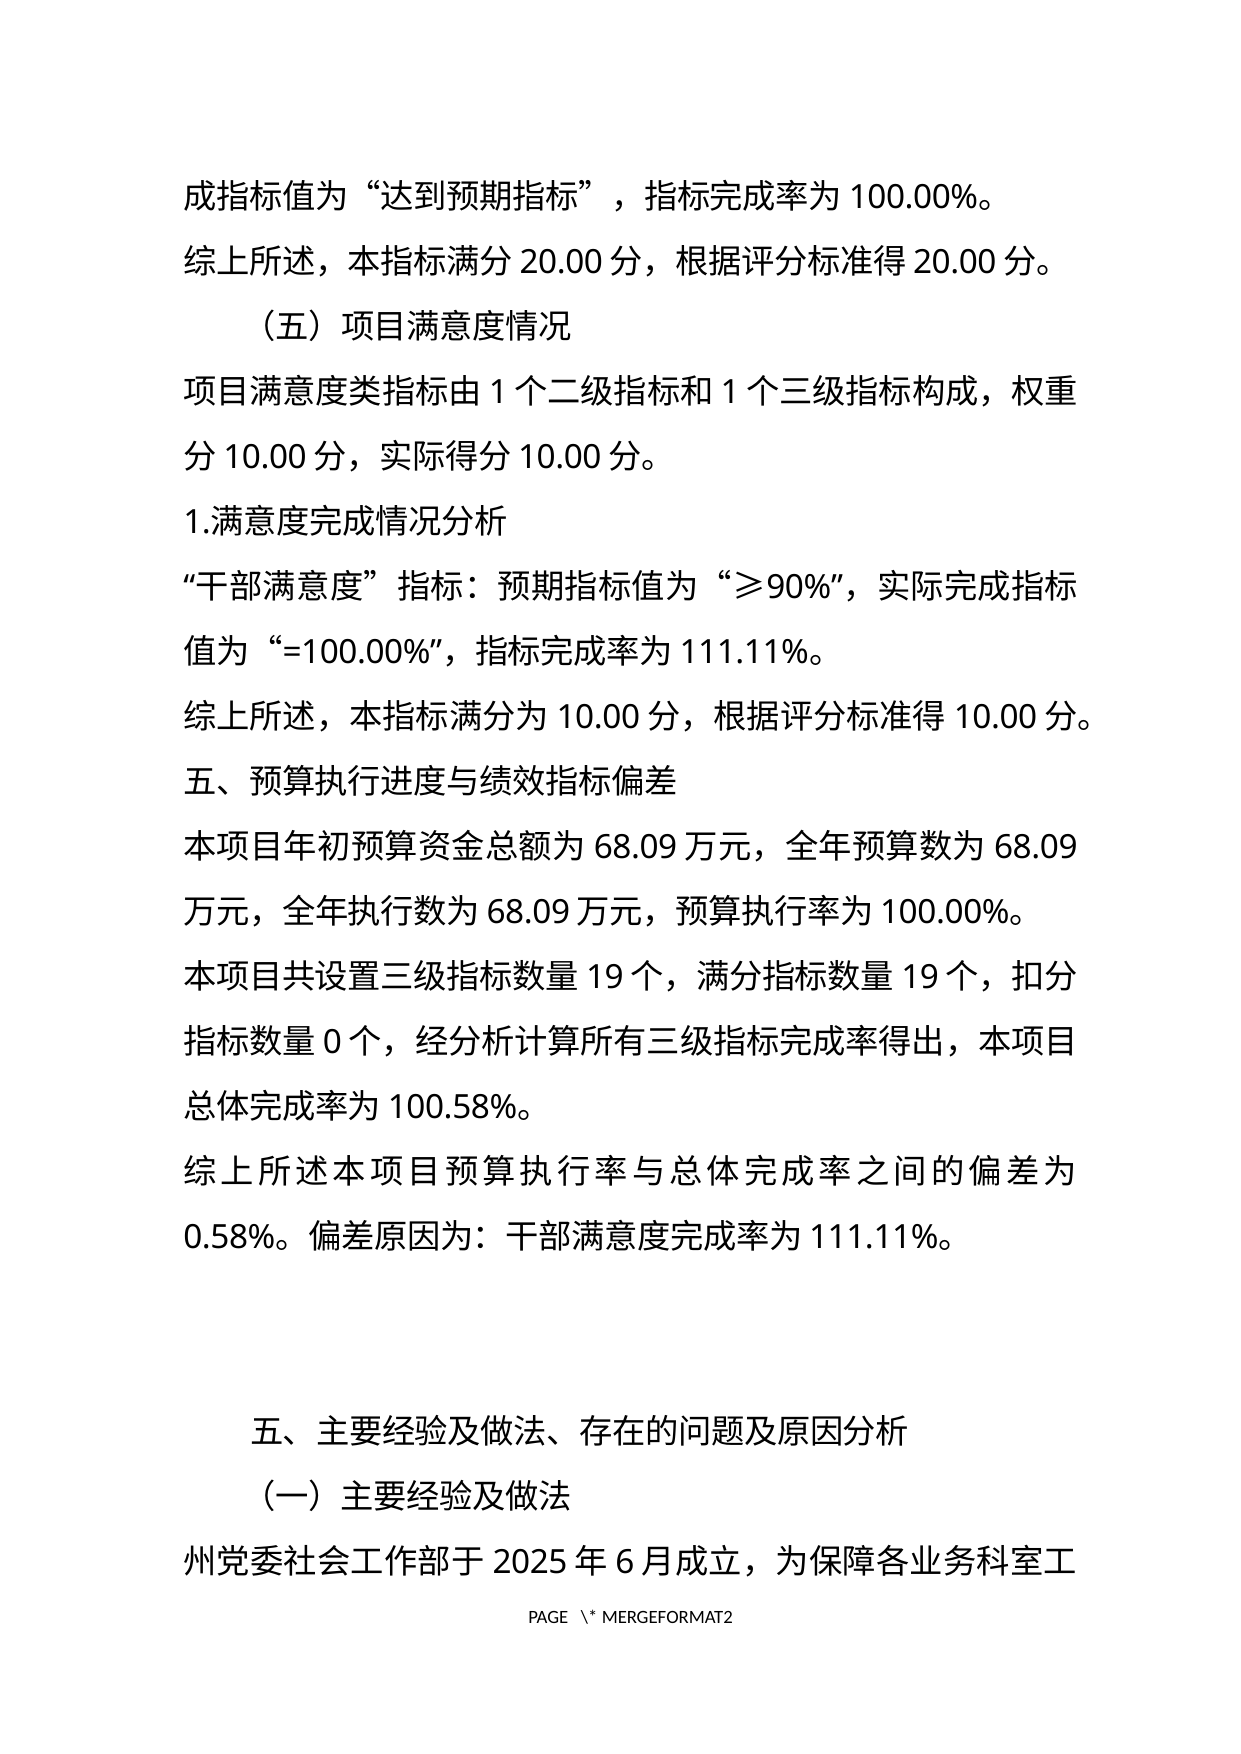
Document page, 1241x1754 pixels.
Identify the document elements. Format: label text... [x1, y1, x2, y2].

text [183, 1462, 1078, 1592]
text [183, 162, 1078, 292]
text （五）项目满意度情况 项目满意度类指标由1个二级指标和1个三级指标构成，权重分10.00分，实际得分10.00分。 1.满意度完成情况分析 “干部满意度”指标：预期指标值为“≥90%”，实际完成指标值为“=100.00%”，指标完成率为111.11%。 综上所述，本指标满分为10.00分，根据评分标准得10.00分。五、预算执行进度与绩效指标偏差 本项目年初预算资金总额为68.09万元，全年预算数为68.09万元，全年执行数为68.09万元，预算执行率为100.00%。 本项目共设置三级指标数量19个，满分指标数量19个，扣分指标数量0个，经分析计算所有三级指标完成率得出，本项目总体完成率为100.58%。 综上所述本项目预算执行率与总体完成率之间的偏差为0.58%。偏差原因为：干部满意度完成率为111.11%。 [183, 292, 1078, 1267]
list 主要经验及做法、存在的问题及原因分析 [183, 1397, 1078, 1462]
